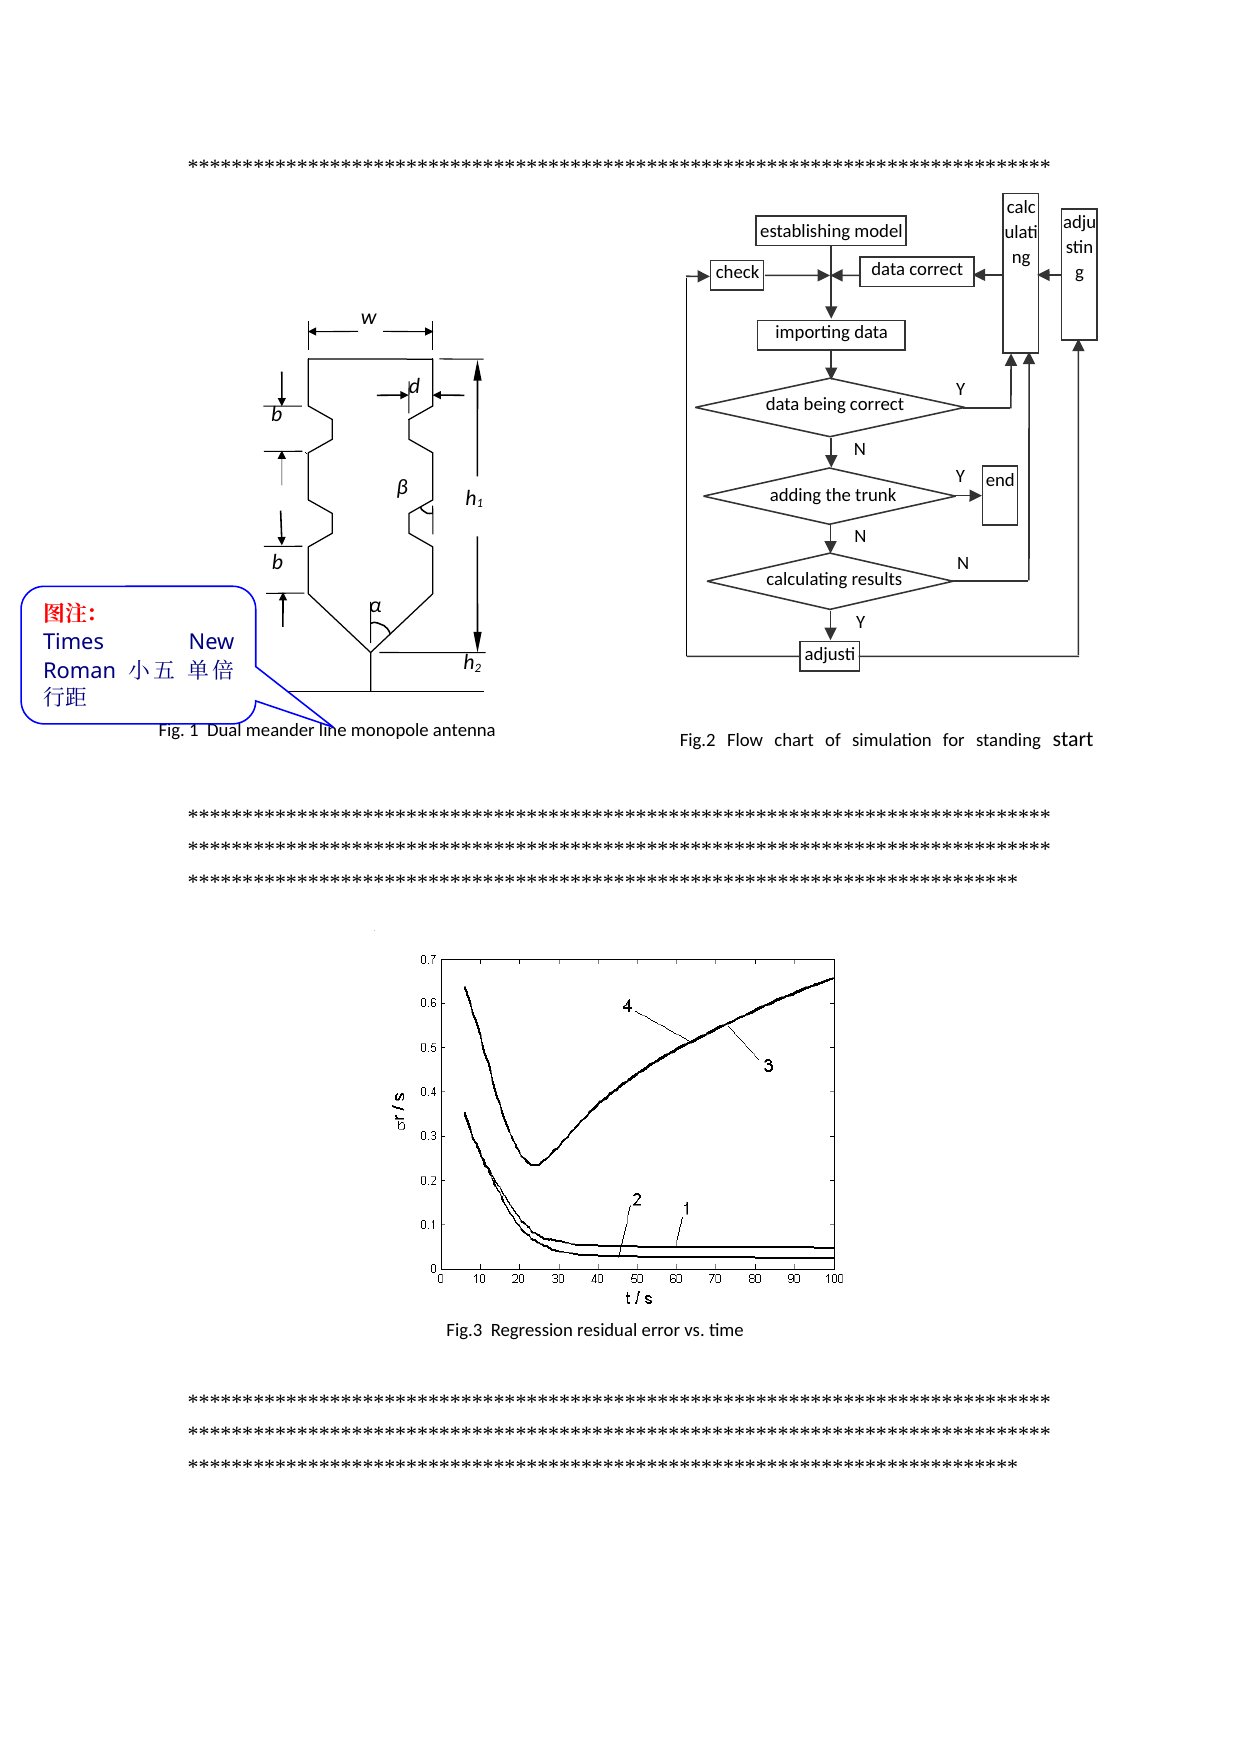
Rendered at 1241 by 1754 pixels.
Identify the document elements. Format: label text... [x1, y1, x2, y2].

text ****************************************************************************************************************************************************************************************************************************************** [187, 1385, 1053, 1482]
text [187, 150, 1053, 182]
text ****************************************************************************************************************************************************************************************************************************************** [187, 800, 1053, 897]
picture [374, 930, 882, 1310]
